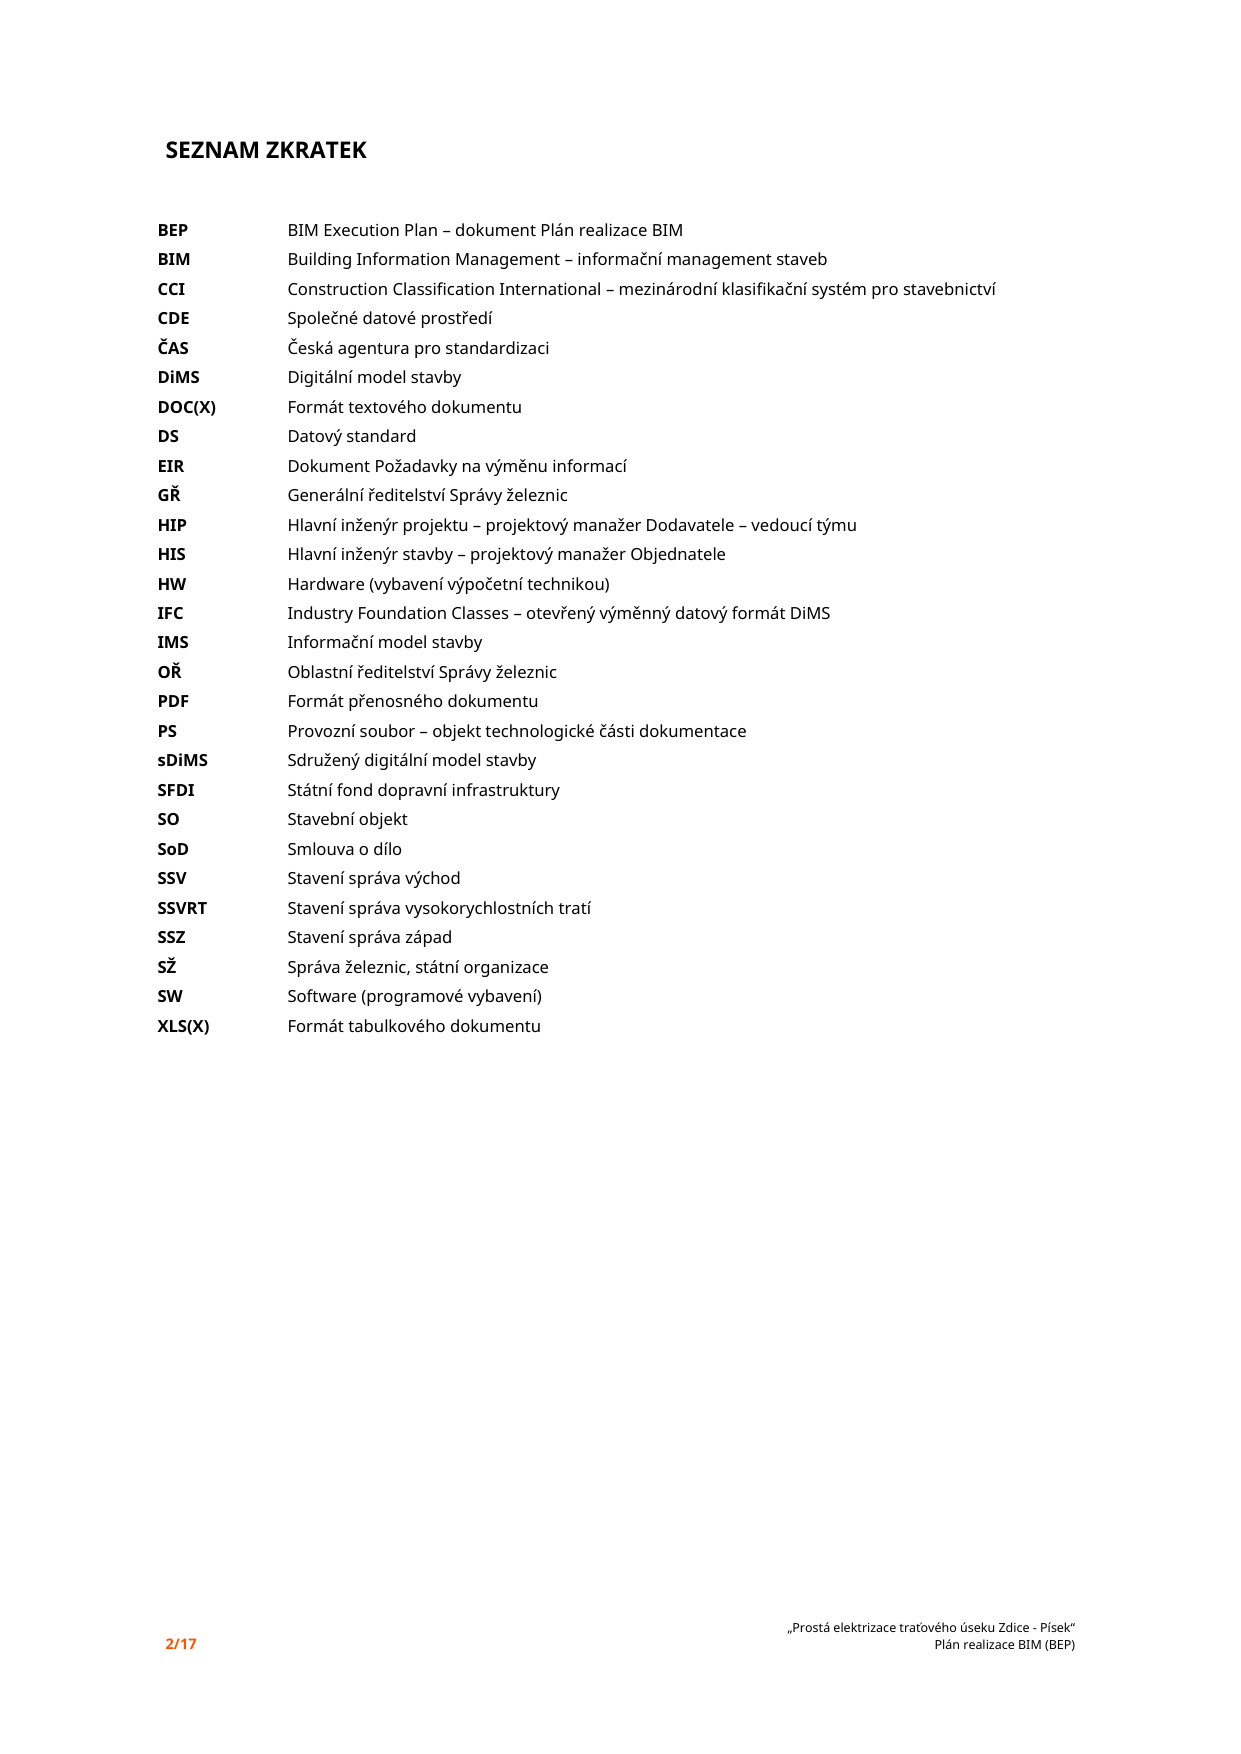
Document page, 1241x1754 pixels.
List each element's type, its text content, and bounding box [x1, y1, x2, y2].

table_cell Společné datové prostředí [287, 304, 1064, 333]
table_cell ČAS [157, 334, 287, 363]
table_cell Smlouva o dílo [287, 835, 1064, 864]
table_cell SO [157, 805, 287, 834]
table_cell Datový standard [287, 422, 1064, 451]
table_cell SFDI [157, 776, 287, 805]
table_cell EIR [157, 451, 287, 481]
table_cell OŘ [157, 658, 287, 687]
table_cell SSVRT [157, 894, 287, 923]
table_cell Česká agentura pro standardizaci [287, 334, 1064, 363]
table_cell Oblastní ředitelství Správy železnic [287, 658, 1064, 687]
table_cell sDiMS [157, 746, 287, 776]
table_cell Industry Foundation Classes – otevřený výměnný datový formát DiMS [287, 599, 1064, 628]
table_cell SŽ [157, 953, 287, 982]
table_cell BIM [157, 245, 287, 274]
table_cell SSV [157, 864, 287, 893]
table_cell PDF [157, 687, 287, 717]
table_cell Building Information Management – informační management staveb [287, 245, 1064, 274]
table_cell PS [157, 717, 287, 746]
table_cell DiMS [157, 363, 287, 392]
table_cell Dokument Požadavky na výměnu informací [287, 451, 1064, 481]
table_cell HIP [157, 510, 287, 540]
table_cell Stavební objekt [287, 805, 1064, 834]
table_cell Provozní soubor – objekt technologické části dokumentace [287, 717, 1064, 746]
table_cell Construction Classification International – mezinárodní klasifikační systém pro stavebnictví [287, 275, 1064, 304]
table_header BEP [157, 216, 287, 245]
table_cell Formát přenosného dokumentu [287, 687, 1064, 717]
table_cell Hlavní inženýr projektu – projektový manažer Dodavatele – vedoucí týmu [287, 510, 1064, 540]
table_cell Formát tabulkového dokumentu [287, 1011, 1064, 1041]
table_cell SoD [157, 835, 287, 864]
table_cell SW [157, 982, 287, 1011]
table_cell Digitální model stavby [287, 363, 1064, 392]
table_cell CDE [157, 304, 287, 333]
table_cell Generální ředitelství Správy železnic [287, 481, 1064, 510]
table_cell Sdružený digitální model stavby [287, 746, 1064, 776]
table_cell SSZ [157, 923, 287, 952]
table_cell IMS [157, 628, 287, 658]
table_cell Stavení správa východ [287, 864, 1064, 893]
table_cell Správa železnic, státní organizace [287, 953, 1064, 982]
table_header BIM Execution Plan – dokument Plán realizace BIM [287, 216, 1064, 245]
table_cell DOC(X) [157, 393, 287, 422]
table_cell GŘ [157, 481, 287, 510]
table_cell Státní fond dopravní infrastruktury [287, 776, 1064, 805]
table_cell XLS(X) [157, 1011, 287, 1041]
table_cell IFC [157, 599, 287, 628]
text Seznam zkratek [165, 134, 1075, 166]
table_cell Stavení správa západ [287, 923, 1064, 952]
table_cell Hlavní inženýr stavby – projektový manažer Objednatele [287, 540, 1064, 569]
table_cell CCI [157, 275, 287, 304]
table_cell Software (programové vybavení) [287, 982, 1064, 1011]
table_cell HIS [157, 540, 287, 569]
table_cell Hardware (vybavení výpočetní technikou) [287, 569, 1064, 599]
table_cell HW [157, 569, 287, 599]
table_cell Stavení správa vysokorychlostních tratí [287, 894, 1064, 923]
table_cell Formát textového dokumentu [287, 393, 1064, 422]
table_cell DS [157, 422, 287, 451]
table_cell Informační model stavby [287, 628, 1064, 658]
